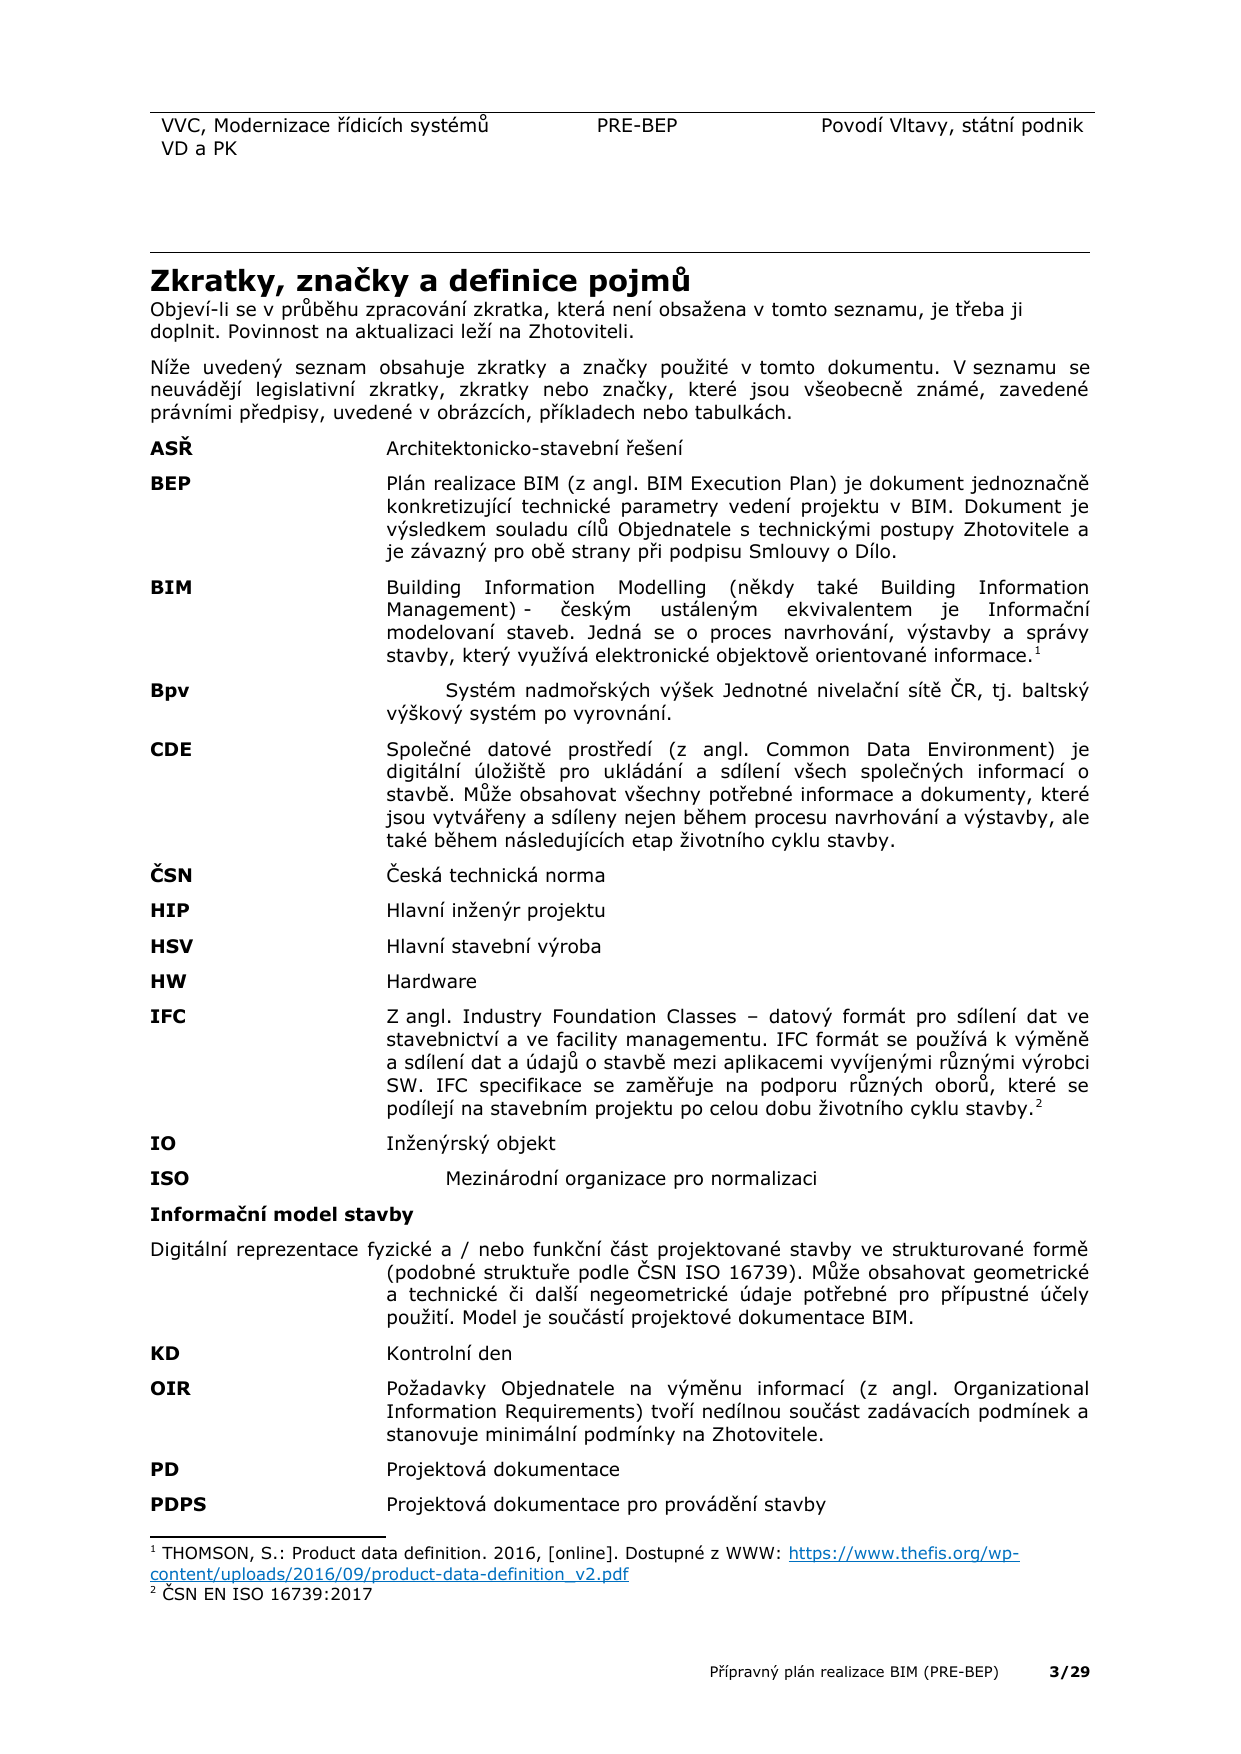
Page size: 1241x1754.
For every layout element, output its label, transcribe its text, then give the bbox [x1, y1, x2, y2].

text Informační model stavby [150, 1202, 1090, 1225]
text CDE Společné datové prostředí (z angl. Common Data Environment) je digitální úložiště pro ukládání a sdílení všech společných informací o stavbě. Může obsahovat všechny potřebné informace a dokumenty, které jsou vytvářeny a sdíleny nejen během procesu navrhování a výstavby, ale také během následujících etap životního cyklu stavby. [150, 737, 1090, 851]
text HW Hardware [150, 969, 1090, 992]
text PDPS Projektová dokumentace pro provádění stavby [150, 1493, 1090, 1516]
text Bpv Systém nadmořských výšek Jednotné nivelační sítě ČR, tj. baltský výškový systém po vyrovnání. [150, 679, 1090, 724]
text PD Projektová dokumentace [150, 1457, 1090, 1480]
text IFC Z angl. Industry Foundation Classes – datový formát pro sdílení dat ve stavebnictví a ve facility managementu. IFC formát se používá k výměně a sdílení dat a údajů o stavbě mezi aplikacemi vyvíjenými různými výrobci SW. IFC specifikace se zaměřuje na podporu různých oborů, které se podílejí na stavebním projektu po celou dobu životního cyklu stavby. [150, 1005, 1090, 1119]
text Objeví-li se v průběhu zpracování zkratka, která není obsažena v tomto seznamu, je třeba ji doplnit. Povinnost na aktualizaci leží na Zhotoviteli. [150, 297, 1090, 343]
text ASŘ Architektonicko-stavební řešení [150, 436, 1090, 459]
text Níže uvedený seznam obsahuje zkratky a značky použité v tomto dokumentu. V seznamu se neuvádějí legislativní zkratky, zkratky nebo značky, které jsou všeobecně známé, zavedené právními předpisy, uvedené v obrázcích, příkladech nebo tabulkách. [150, 355, 1090, 424]
text ISO Mezinárodní organizace pro normalizaci [150, 1167, 1090, 1189]
text BIM Building Information Modelling (někdy také Building Information Management) - českým ustáleným ekvivalentem je Informační modelovaní staveb. Jedná se o proces navrhování, výstavby a správy stavby, který využívá elektronické objektově orientované informace. [150, 575, 1090, 666]
subtitle Zkratky, značky a definice pojmů [150, 253, 1090, 297]
text IO Inženýrský objekt [150, 1131, 1090, 1154]
text Digitální reprezentace fyzické a / nebo funkční část projektované stavby ve strukturované formě (podobné struktuře podle ČSN ISO 16739). Může obsahovat geometrické a technické či další negeometrické údaje potřebné pro přípustné účely použití. Model je součástí projektové dokumentace BIM. [150, 1237, 1090, 1329]
text BEP Plán realizace BIM (z angl. BIM Execution Plan) je dokument jednoznačně konkretizující technické parametry vedení projektu v BIM. Dokument je výsledkem souladu cílů Objednatele s technickými postupy Zhotovitele a je závazný pro obě strany při podpisu Smlouvy o Dílo. [150, 471, 1090, 563]
text HSV Hlavní stavební výroba [150, 934, 1090, 957]
text ČSN Česká technická norma [150, 864, 1090, 886]
text OIR Požadavky Objednatele na výměnu informací (z angl. Organizational Information Requirements) tvoří nedílnou součást zadávacích podmínek a stanovuje minimální podmínky na Zhotovitele. [150, 1376, 1090, 1445]
text KD Kontrolní den [150, 1341, 1090, 1364]
text HIP Hlavní inženýr projektu [150, 899, 1090, 922]
